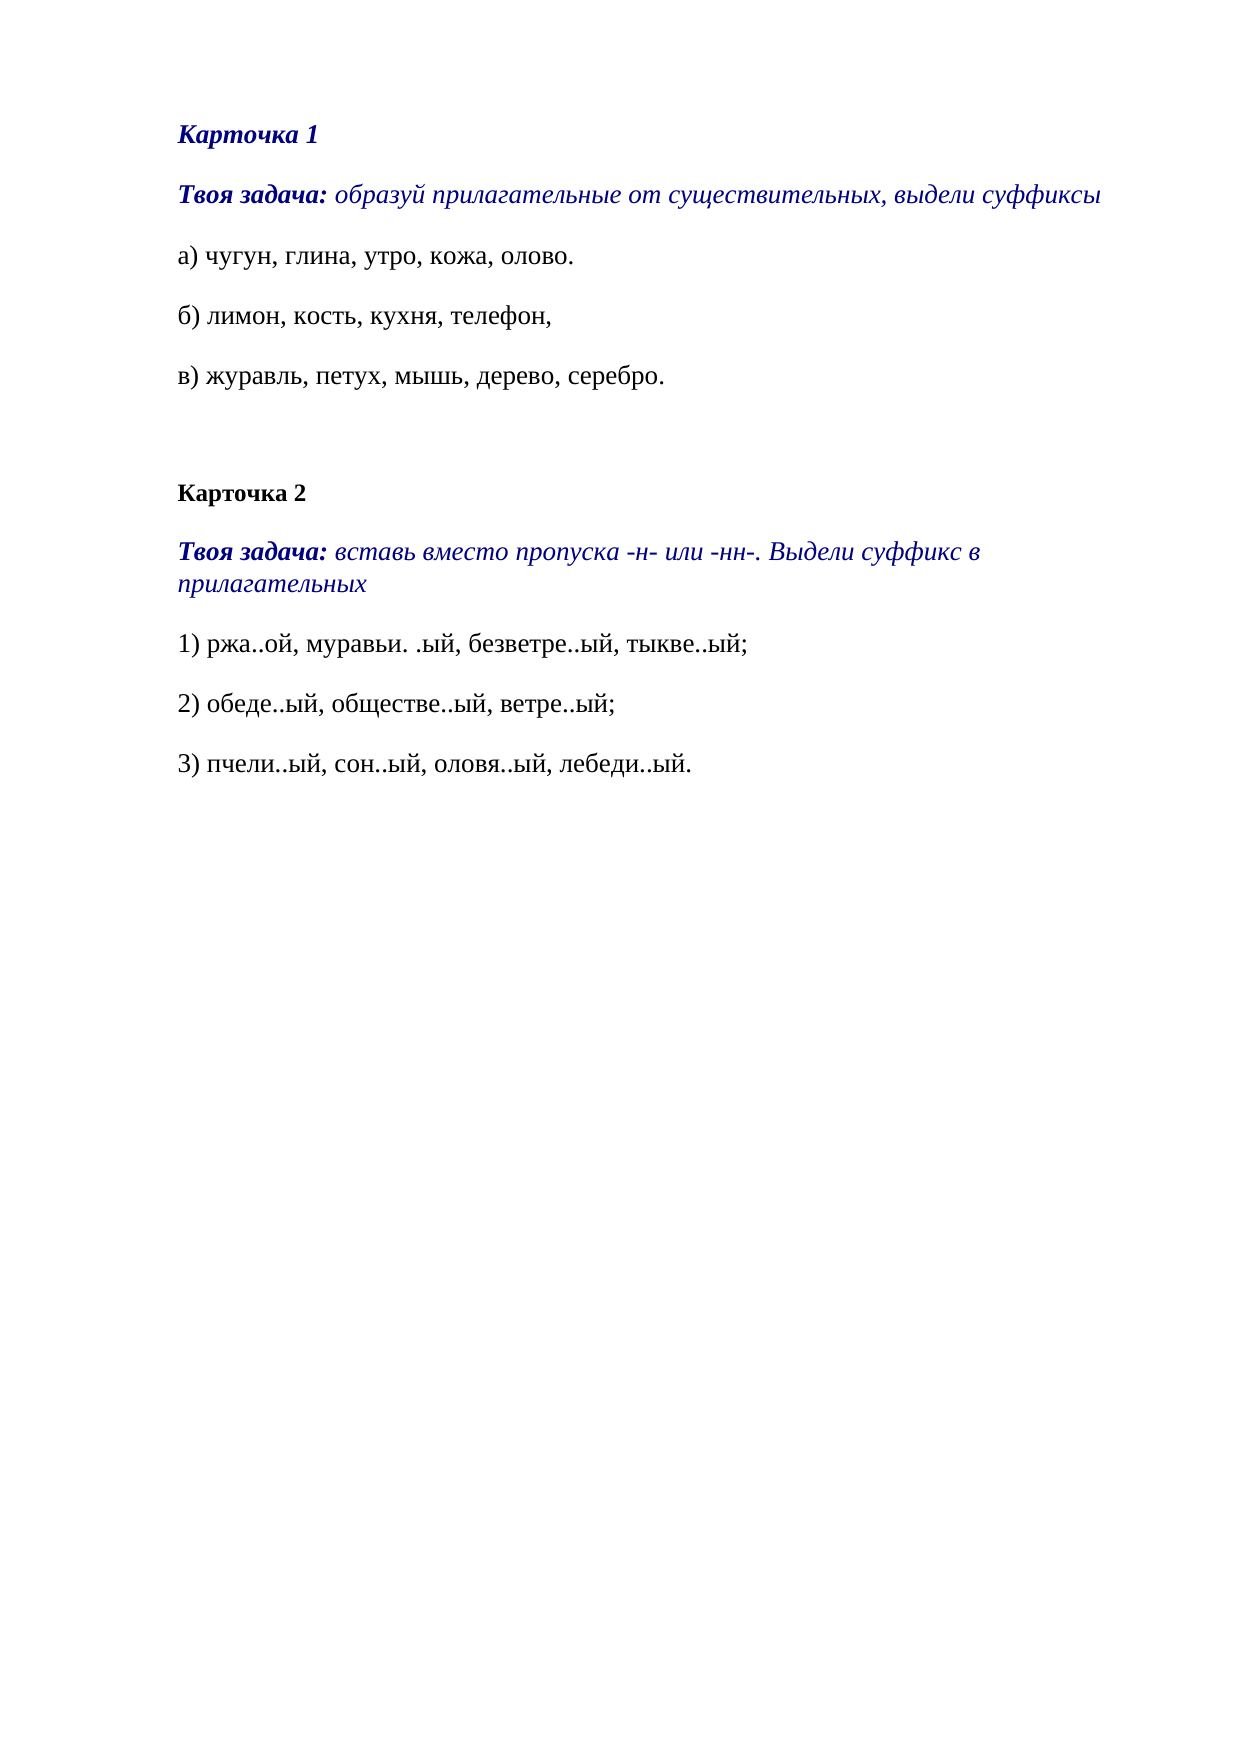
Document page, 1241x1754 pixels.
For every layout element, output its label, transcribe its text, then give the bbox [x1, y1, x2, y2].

text а) чугун, глина, утро, кожа, олово. [177, 239, 1152, 270]
text в) журавль, петух, мышь, дерево, серебро. [177, 359, 1152, 391]
text б) лимон, кость, кухня, телефон, [177, 299, 1152, 330]
text 2) обеде..ый, обществе..ый, ветре..ый; [177, 687, 1152, 718]
text 1) ржа..ой, муравьи. .ый, безветре..ый, тыкве..ый; [177, 627, 1152, 658]
text Карточка 1 [177, 118, 1152, 149]
text Твоя задача: образуй прилагательные от существительных, выдели суффиксы [177, 178, 1152, 209]
text Твоя задача: вставь вместо пропуска -н- или -нн-. Выдели суффикс в прилагательных [177, 536, 1152, 598]
text Карточка 2 [177, 478, 1152, 506]
text 3) пчели..ый, сон..ый, оловя..ый, лебеди..ый. [177, 748, 1152, 779]
